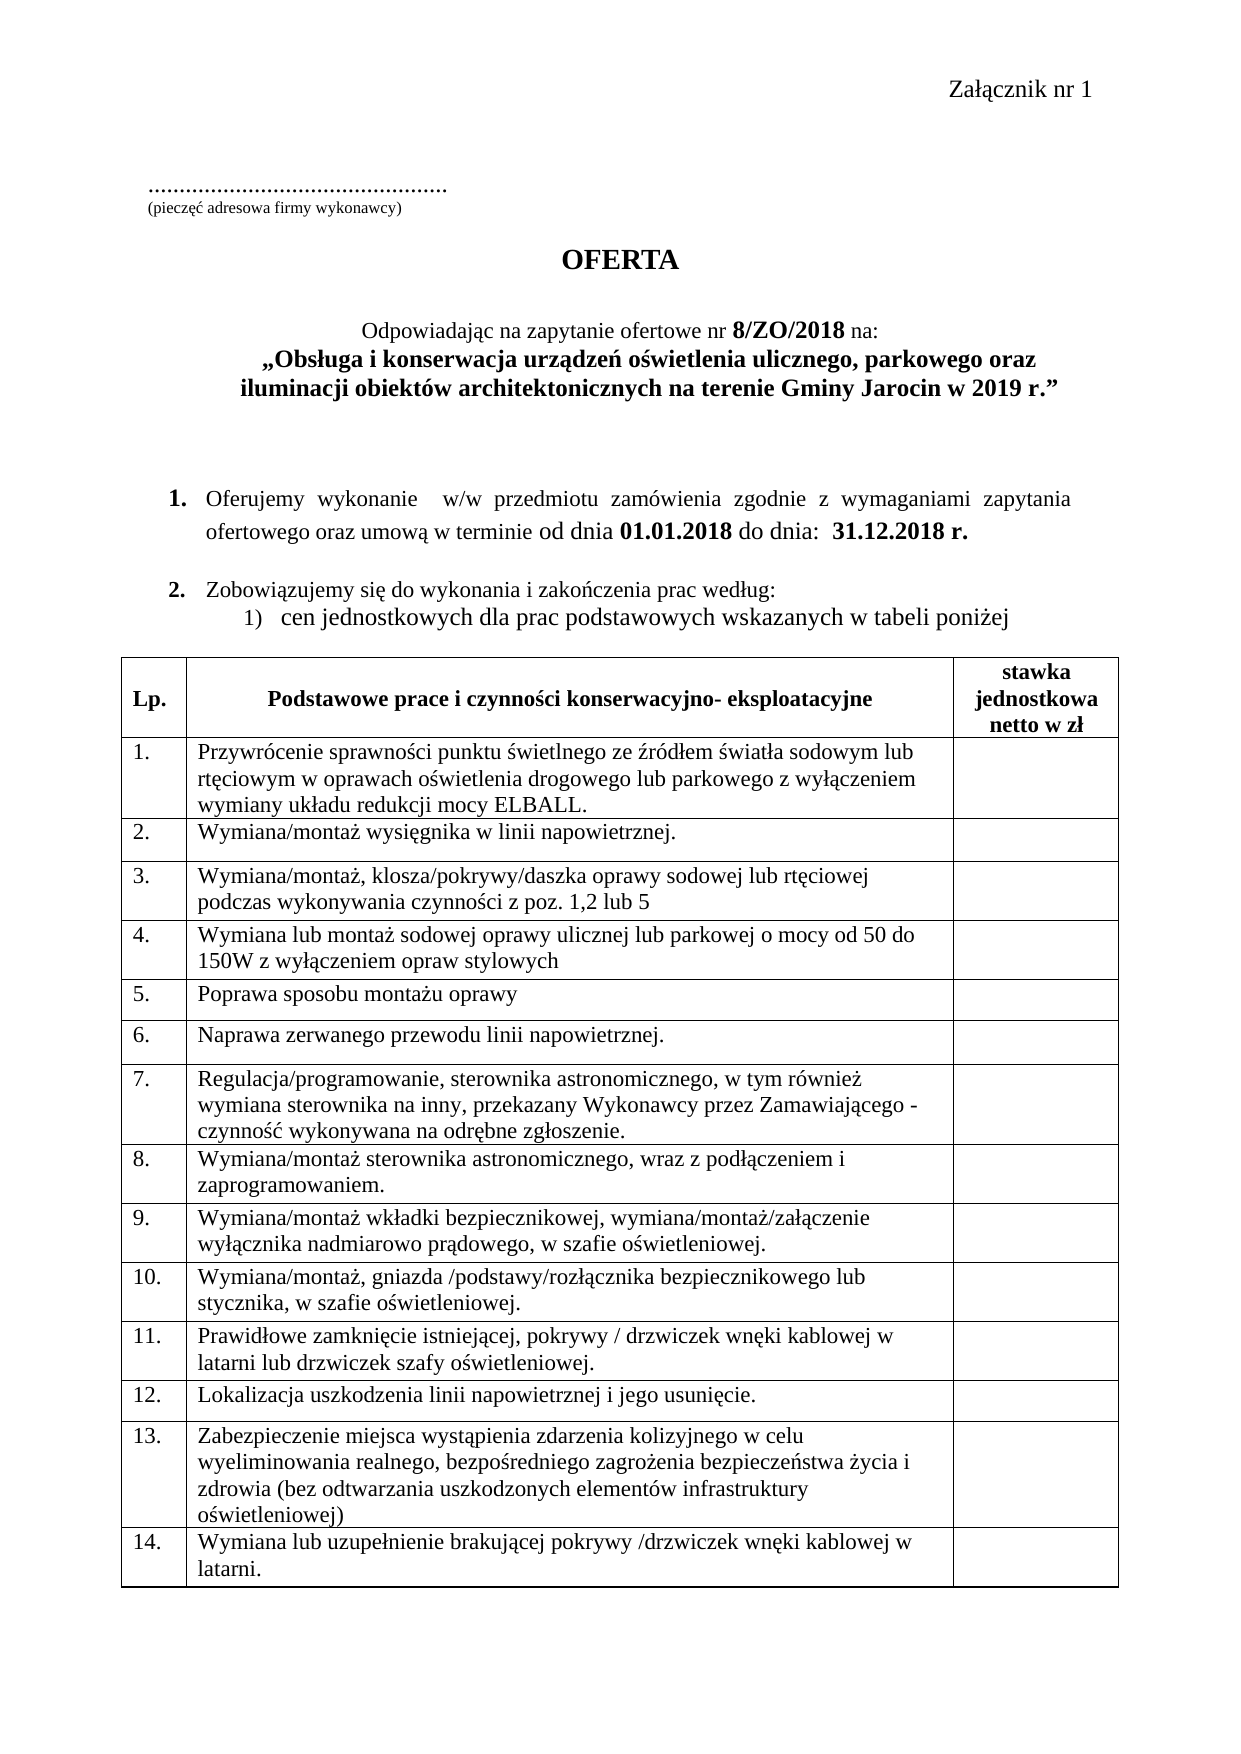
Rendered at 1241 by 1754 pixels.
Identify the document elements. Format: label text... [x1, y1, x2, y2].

table_cell 10. [122, 1263, 186, 1321]
text ................................................ [148, 169, 1093, 198]
table_cell 8. [122, 1145, 186, 1203]
table_cell [954, 738, 1118, 817]
table_cell Zabezpieczenie miejsca wystąpienia zdarzenia kolizyjnego w celu wyeliminowania realnego, bezpośredniego zagrożenia bezpieczeństwa życia i zdrowia (bez odtwarzania uszkodzonych elementów infrastruktury oświetleniowej) [187, 1422, 953, 1527]
table_cell Naprawa zerwanego przewodu linii napowietrznej. [187, 1021, 953, 1064]
table_cell [954, 1422, 1118, 1527]
table_cell 4. [122, 921, 186, 979]
table_cell 2. [122, 819, 186, 861]
table_cell 7. [122, 1065, 186, 1144]
table_cell [954, 1528, 1118, 1586]
table_cell Regulacja/programowanie, sterownika astronomicznego, w tym również wymiana sterownika na inny, przekazany Wykonawcy przez Zamawiającego - czynność wykonywana na odrębne zgłoszenie. [187, 1065, 953, 1144]
table_cell [954, 819, 1118, 861]
table_cell 12. [122, 1381, 186, 1421]
table_cell 3. [122, 862, 186, 920]
table_cell Wymiana/montaż, klosza/pokrywy/daszka oprawy sodowej lub rtęciowej podczas wykonywania czynności z poz. 1,2 lub 5 [187, 862, 953, 920]
table_cell [954, 1021, 1118, 1064]
table_cell [954, 1322, 1118, 1380]
subtitle OFERTA [148, 242, 1093, 276]
table_cell [954, 980, 1118, 1020]
table_cell Wymiana lub uzupełnienie brakującej pokrywy /drzwiczek wnęki kablowej w latarni. [187, 1528, 953, 1586]
table_cell Przywrócenie sprawności punktu świetlnego ze źródłem światła sodowym lub rtęciowym w oprawach oświetlenia drogowego lub parkowego z wyłączeniem wymiany układu redukcji mocy ELBALL. [187, 738, 953, 817]
table_cell 1. [122, 738, 186, 817]
table_cell 11. [122, 1322, 186, 1380]
table_cell [954, 1145, 1118, 1203]
table_cell [954, 921, 1118, 979]
table_cell Wymiana/montaż wysięgnika w linii napowietrznej. [187, 819, 953, 861]
table_cell [954, 1381, 1118, 1421]
table_cell [954, 1263, 1118, 1321]
table_cell [954, 1204, 1118, 1262]
table_cell Poprawa sposobu montażu oprawy [187, 980, 953, 1020]
text Odpowiadając na zapytanie ofertowe nr 8/ZO/2018 na: [148, 316, 1093, 344]
list cen jednostkowych dla prac podstawowych wskazanych w tabeli poniżej [243, 602, 1093, 631]
table_cell 9. [122, 1204, 186, 1262]
table_header stawka jednostkowa netto w zł [954, 658, 1118, 737]
table_cell 14. [122, 1528, 186, 1586]
table_cell Wymiana/montaż wkładki bezpiecznikowej, wymiana/montaż/załączenie wyłącznika nadmiarowo prądowego, w szafie oświetleniowej. [187, 1204, 953, 1262]
table_cell Lokalizacja uszkodzenia linii napowietrznej i jego usunięcie. [187, 1381, 953, 1421]
table_cell 6. [122, 1021, 186, 1064]
table_cell 13. [122, 1422, 186, 1527]
list Oferujemy wykonanie w/w przedmiotu zamówienia zgodnie z wymaganiami zapytania ofertowego oraz umową w terminie od dnia 01.01.2018 do dnia: 31.12.2018 r. [168, 483, 1072, 545]
table_header Podstawowe prace i czynności konserwacyjno- eksploatacyjne [187, 658, 953, 737]
table_cell [954, 862, 1118, 920]
table_header Lp. [122, 658, 186, 737]
table_cell Wymiana lub montaż sodowej oprawy ulicznej lub parkowej o mocy od 50 do 150W z wyłączeniem opraw stylowych [187, 921, 953, 979]
text „Obsługa i konserwacja urządzeń oświetlenia ulicznego, parkowego oraz iluminacji obiektów architektonicznych na terenie Gminy Jarocin w 2019 r.” [206, 344, 1093, 402]
text (pieczęć adresowa firmy wykonawcy) [148, 198, 1093, 217]
table_cell [954, 1065, 1118, 1144]
table_cell 5. [122, 980, 186, 1020]
list Zobowiązujemy się do wykonania i zakończenia prac według: [168, 576, 1093, 602]
table_cell Wymiana/montaż, gniazda /podstawy/rozłącznika bezpiecznikowego lub stycznika, w szafie oświetleniowej. [187, 1263, 953, 1321]
table_cell Prawidłowe zamknięcie istniejącej, pokrywy / drzwiczek wnęki kablowej w latarni lub drzwiczek szafy oświetleniowej. [187, 1322, 953, 1380]
table_cell Wymiana/montaż sterownika astronomicznego, wraz z podłączeniem i zaprogramowaniem. [187, 1145, 953, 1203]
